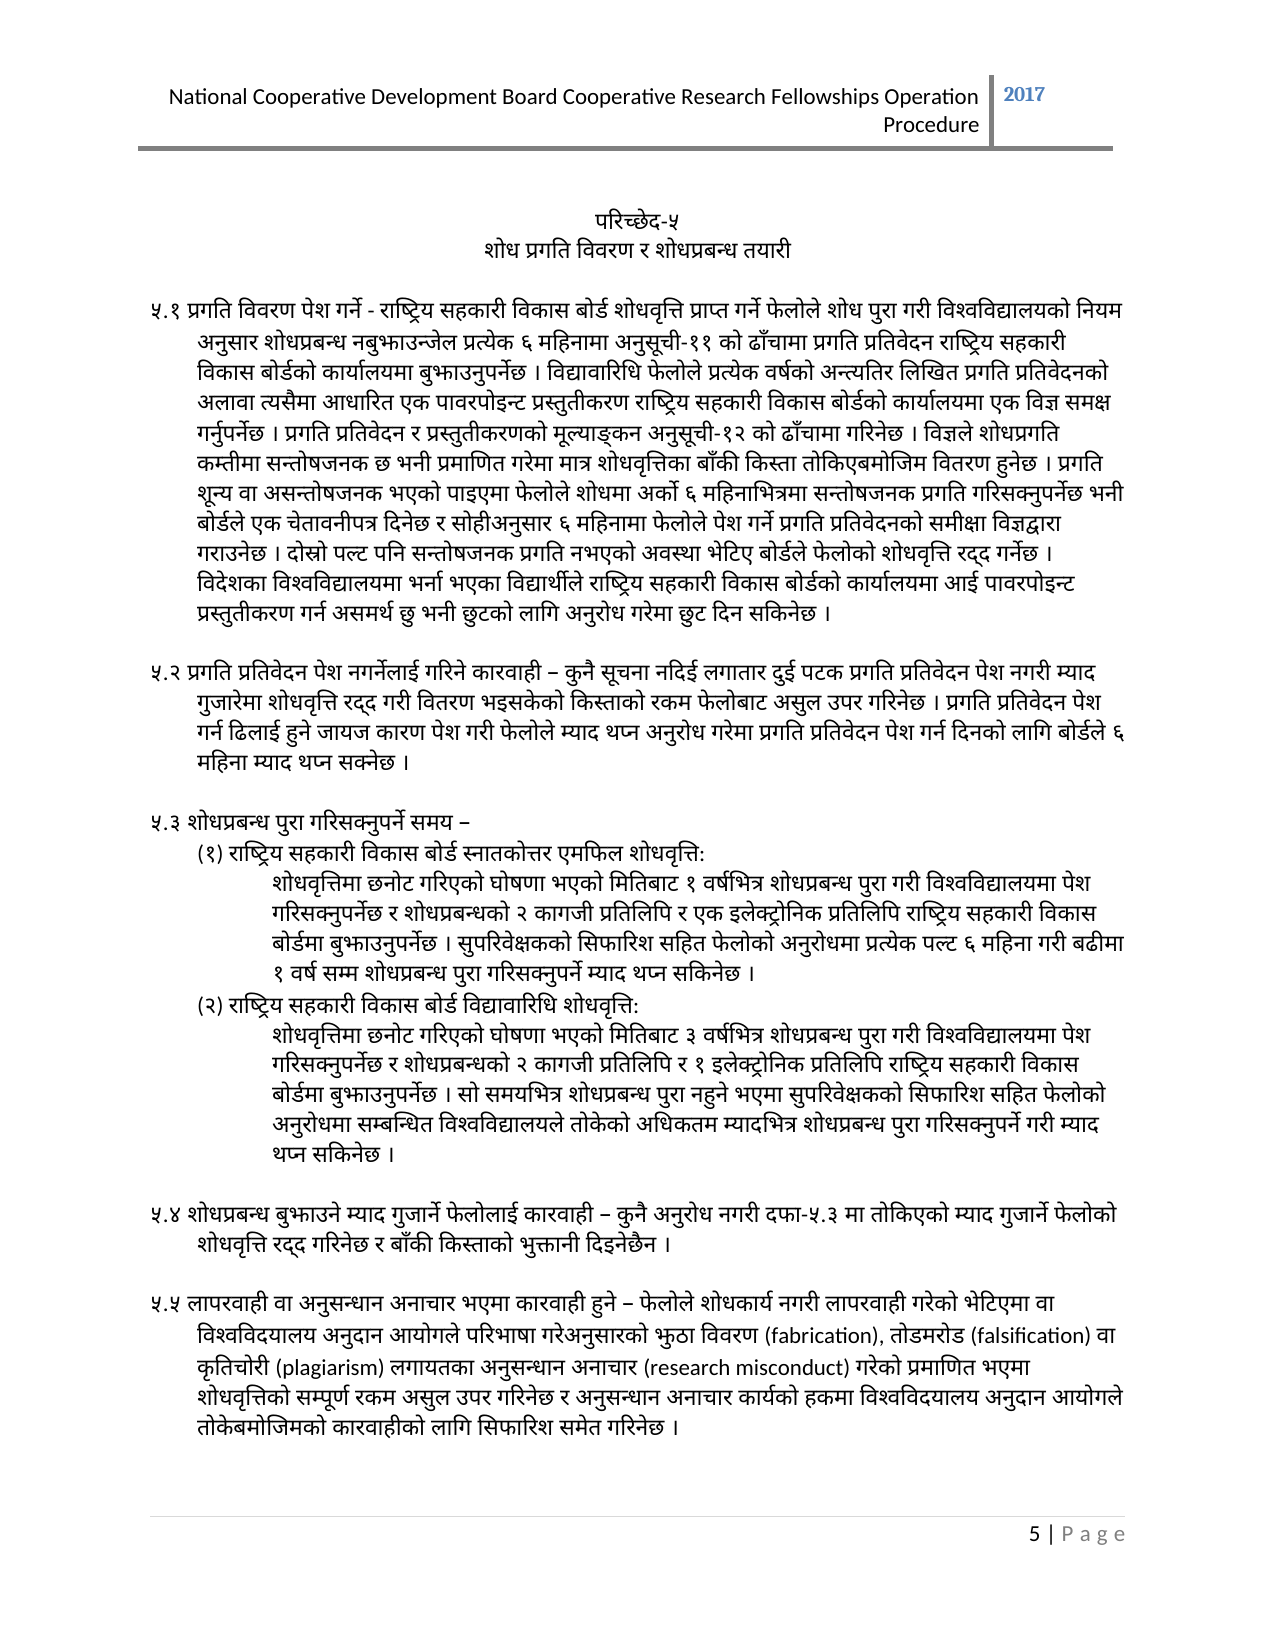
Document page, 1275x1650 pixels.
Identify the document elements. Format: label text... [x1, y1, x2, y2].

text (१) राष्ट्रिय सहकारी विकास बोर्ड स्नातकोत्तर एमफिल शोधवृत्ति: [197, 839, 1125, 871]
text ५.२ प्रगति प्रतिवेदन पेश नगर्नेलाई गरिने कारवाही – कुनै सूचना नदिई लगातार दुई पटक प्रगति प्रतिवेदन पेश नगरी म्याद गुजारेमा शोधवृत्ति रद्द गरी वितरण भइसकेको किस्ताको रकम फेलोबाट असुल उपर गरिनेछ । प्रगति प्रतिवेदन पेश गर्न ढिलाई हुने जायज कारण पेश गरी फेलोले म्याद थप्न अनुरोध गरेमा प्रगति प्रतिवेदन पेश गर्न दिनको लागि बोर्डले ६ महिना म्याद थप्न सक्नेछ । [150, 658, 1125, 780]
text ५.३ शोधप्रबन्ध पुरा गरिसक्नुपर्ने समय – [150, 808, 1125, 839]
text ५.१ प्रगति विवरण पेश गर्ने - राष्ट्रिय सहकारी विकास बोर्ड शोधवृत्ति प्राप्त गर्ने फेलोले शोध पुरा गरी विश्वविद्यालयको नियम अनुसार शोधप्रबन्ध नबुझाउन्जेल प्रत्येक ६ महिनामा अनुसूची-११ को ढाँचामा प्रगति प्रतिवेदन राष्ट्रिय सहकारी विकास बोर्डको कार्यालयमा बुझाउनुपर्नेछ । विद्यावारिधि फेलोले प्रत्येक वर्षको अन्त्यतिर लिखित प्रगति प्रतिवेदनको अलावा त्यसैमा आधारित एक पावरपोइन्ट प्रस्तुतीकरण राष्ट्रिय सहकारी विकास बोर्डको कार्यालयमा एक विज्ञ समक्ष गर्नुपर्नेछ । प्रगति प्रतिवेदन र प्रस्तुतीकरणको मूल्याङ्कन अनुसूची-१२ को ढाँचामा गरिनेछ । विज्ञले शोधप्रगति कम्तीमा सन्तोषजनक छ भनी प्रमाणित गरेमा मात्र शोधवृत्तिका बाँकी किस्ता तोकिएबमोजिम वितरण हुनेछ । प्रगति शून्य वा असन्तोषजनक भएको पाइएमा फेलोले शोधमा अर्को ६ महिनाभित्रमा सन्तोषजनक प्रगति गरिसक्नुपर्नेछ भनी बोर्डले एक चेतावनीपत्र दिनेछ र सोहीअनुसार ६ महिनामा फेलोले पेश गर्ने प्रगति प्रतिवेदनको समीक्षा विज्ञद्वारा गराउनेछ । दोस्रो पल्ट पनि सन्तोषजनक प्रगति नभएको अवस्था भेटिए बोर्डले फेलोको शोधवृत्ति रद्द गर्नेछ । विदेशका विश्वविद्यालयमा भर्ना भएका विद्यार्थीले राष्ट्रिय सहकारी विकास बोर्डको कार्यालयमा आई पावरपोइन्ट प्रस्तुतीकरण गर्न असमर्थ छु भनी छुटको लागि अनुरोध गरेमा छुट दिन सकिनेछ । [150, 296, 1125, 631]
text परिच्छेद-५ [150, 207, 1125, 238]
text ५.४ शोधप्रबन्ध बुझाउने म्याद गुजार्ने फेलोलाई कारवाही – कुनै अनुरोध नगरी दफा-५.३ मा तोकिएको म्याद गुजार्ने फेलोको शोधवृत्ति रद्द गरिनेछ र बाँकी किस्ताको भुक्तानी दिइनेछैन । [150, 1200, 1125, 1262]
text शोधवृत्तिमा छनोट गरिएको घोषणा भएको मितिबाट १ वर्षभित्र शोधप्रबन्ध पुरा गरी विश्वविद्यालयमा पेश गरिसक्नुपर्नेछ र शोधप्रबन्धको २ कागजी प्रतिलिपि र एक इलेक्ट्रोनिक प्रतिलिपि राष्ट्रिय सहकारी विकास बोर्डमा बुझाउनुपर्नेछ । सुपरिवेक्षकको सिफारिश सहित फेलोको अनुरोधमा प्रत्येक पल्ट ६ महिना गरी बढीमा १ वर्ष सम्म शोधप्रबन्ध पुरा गरिसक्नुपर्ने म्याद थप्न सकिनेछ । [272, 871, 1125, 991]
text ५.५ लापरवाही वा अनुसन्धान अनाचार भएमा कारवाही हुने – फेलोले शोधकार्य नगरी लापरवाही गरेको भेटिएमा वा विश्वविदयालय अनुदान आयोगले परिभाषा गरेअनुसारको झुठा विवरण (fabrication), तोडमरोड (falsification) वा कृतिचोरी (plagiarism) लगायतका अनुसन्धान अनाचार (research misconduct) गरेको प्रमाणित भएमा शोधवृत्तिको सम्पूर्ण रकम असुल उपर गरिनेछ र अनुसन्धान अनाचार कार्यको हकमा विश्वविदयालय अनुदान आयोगले तोकेबमोजिमको कारवाहीको लागि सिफारिश समेत गरिनेछ । [150, 1289, 1125, 1444]
text शोध प्रगति विवरण र शोधप्रबन्ध तयारी [150, 238, 1125, 268]
text शोधवृत्तिमा छनोट गरिएको घोषणा भएको मितिबाट ३ वर्षभित्र शोधप्रबन्ध पुरा गरी विश्वविद्यालयमा पेश गरिसक्नुपर्नेछ र शोधप्रबन्धको २ कागजी प्रतिलिपि र १ इलेक्ट्रोनिक प्रतिलिपि राष्ट्रिय सहकारी विकास बोर्डमा बुझाउनुपर्नेछ । सो समयभित्र शोधप्रबन्ध पुरा नहुने भएमा सुपरिवेक्षकको सिफारिश सहित फेलोको अनुरोधमा सम्बन्धित विश्वविद्यालयले तोकेको अधिकतम म्यादभित्र शोधप्रबन्ध पुरा गरिसक्नुपर्ने गरी म्याद थप्न सकिनेछ । [272, 1022, 1125, 1172]
text (२) राष्ट्रिय सहकारी विकास बोर्ड विद्यावारिधि शोधवृत्ति: [197, 991, 1125, 1022]
